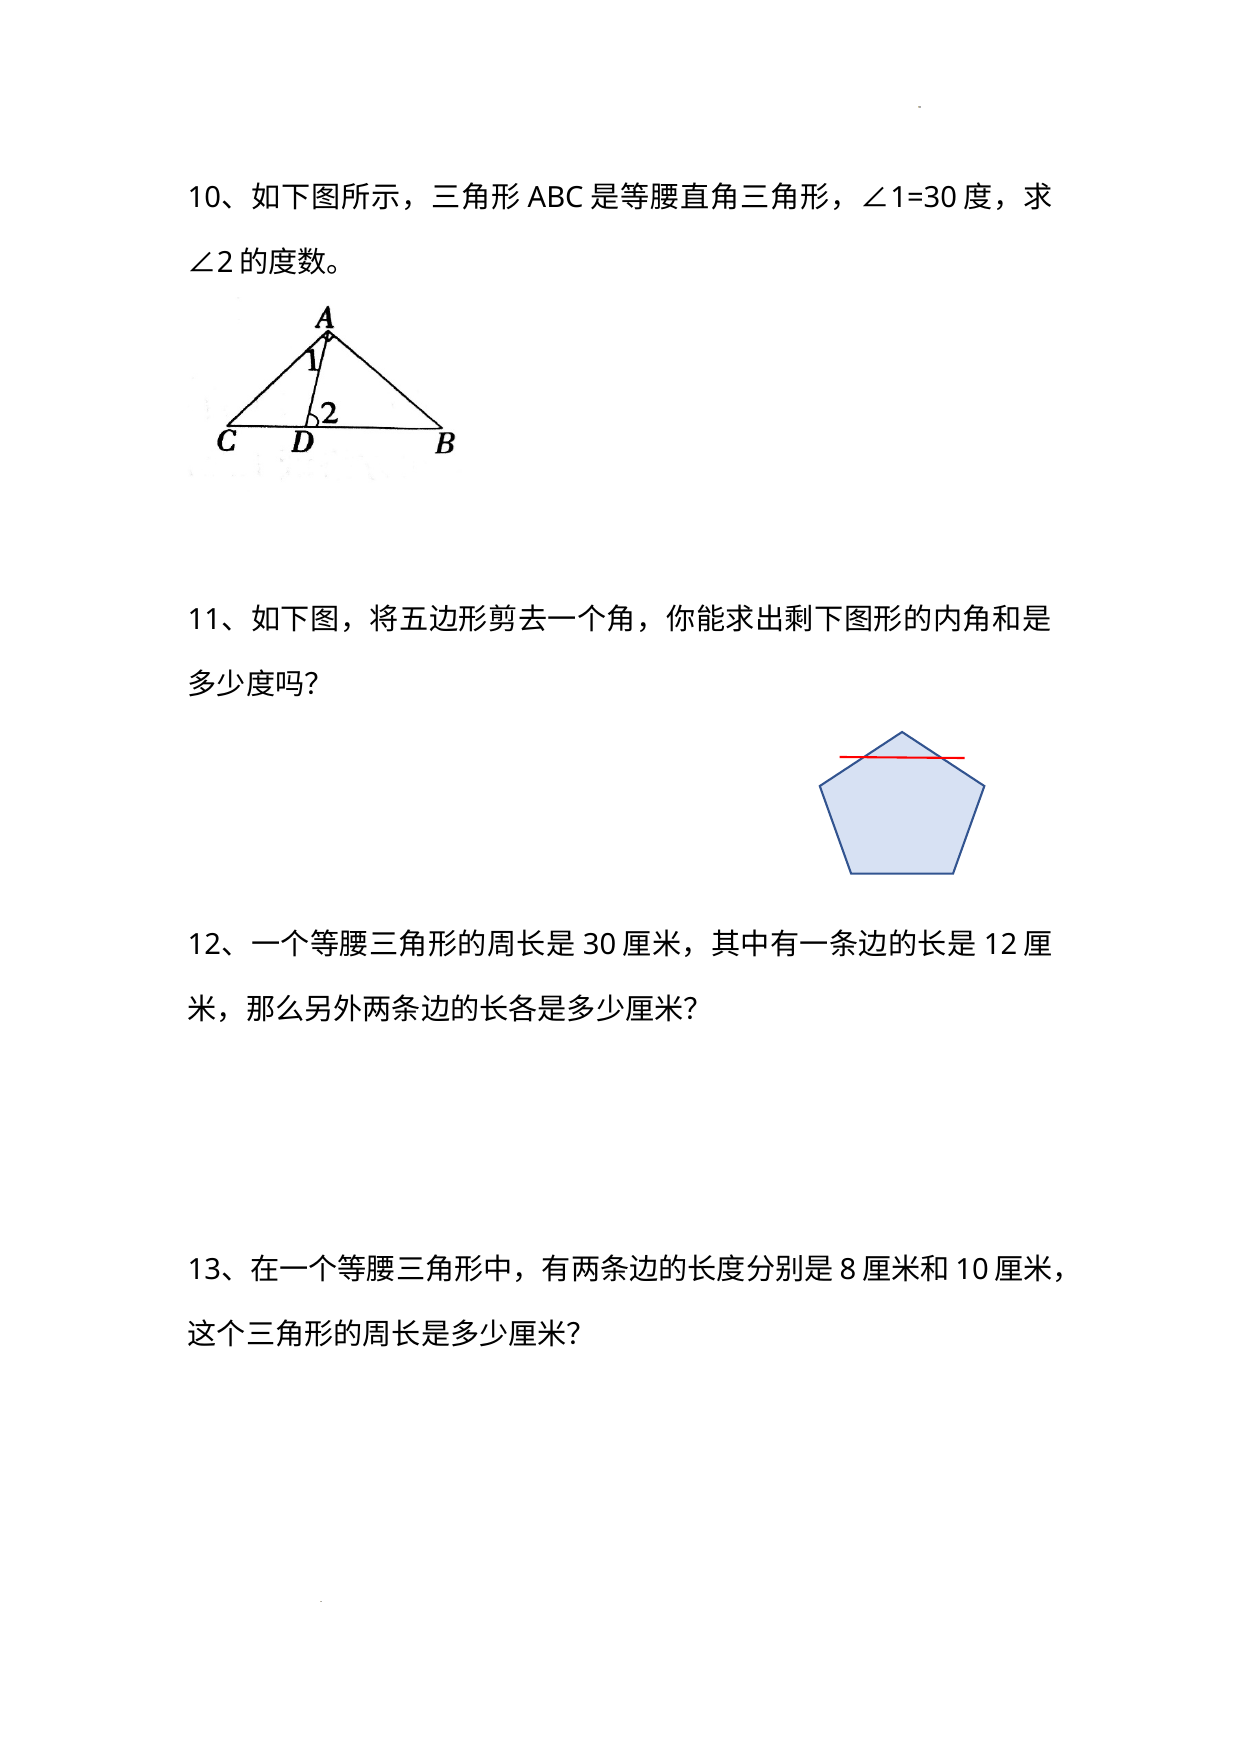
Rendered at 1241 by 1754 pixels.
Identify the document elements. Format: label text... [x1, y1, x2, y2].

text 11、如下图，将五边形剪去一个角，你能求出剩下图形的内角和是多少度吗？ [187, 584, 1053, 714]
text 13、在一个等腰三角形中，有两条边的长度分别是8厘米和10厘米，这个三角形的周长是多少厘米？ [187, 1234, 1053, 1364]
picture [187, 292, 483, 507]
text 12、一个等腰三角形的周长是30厘米，其中有一条边的长是12厘米，那么另外两条边的长各是多少厘米？ [187, 909, 1053, 1039]
text 10、如下图所示，三角形ABC是等腰直角三角形，∠1=30度，求∠2的度数。 [187, 162, 1053, 292]
